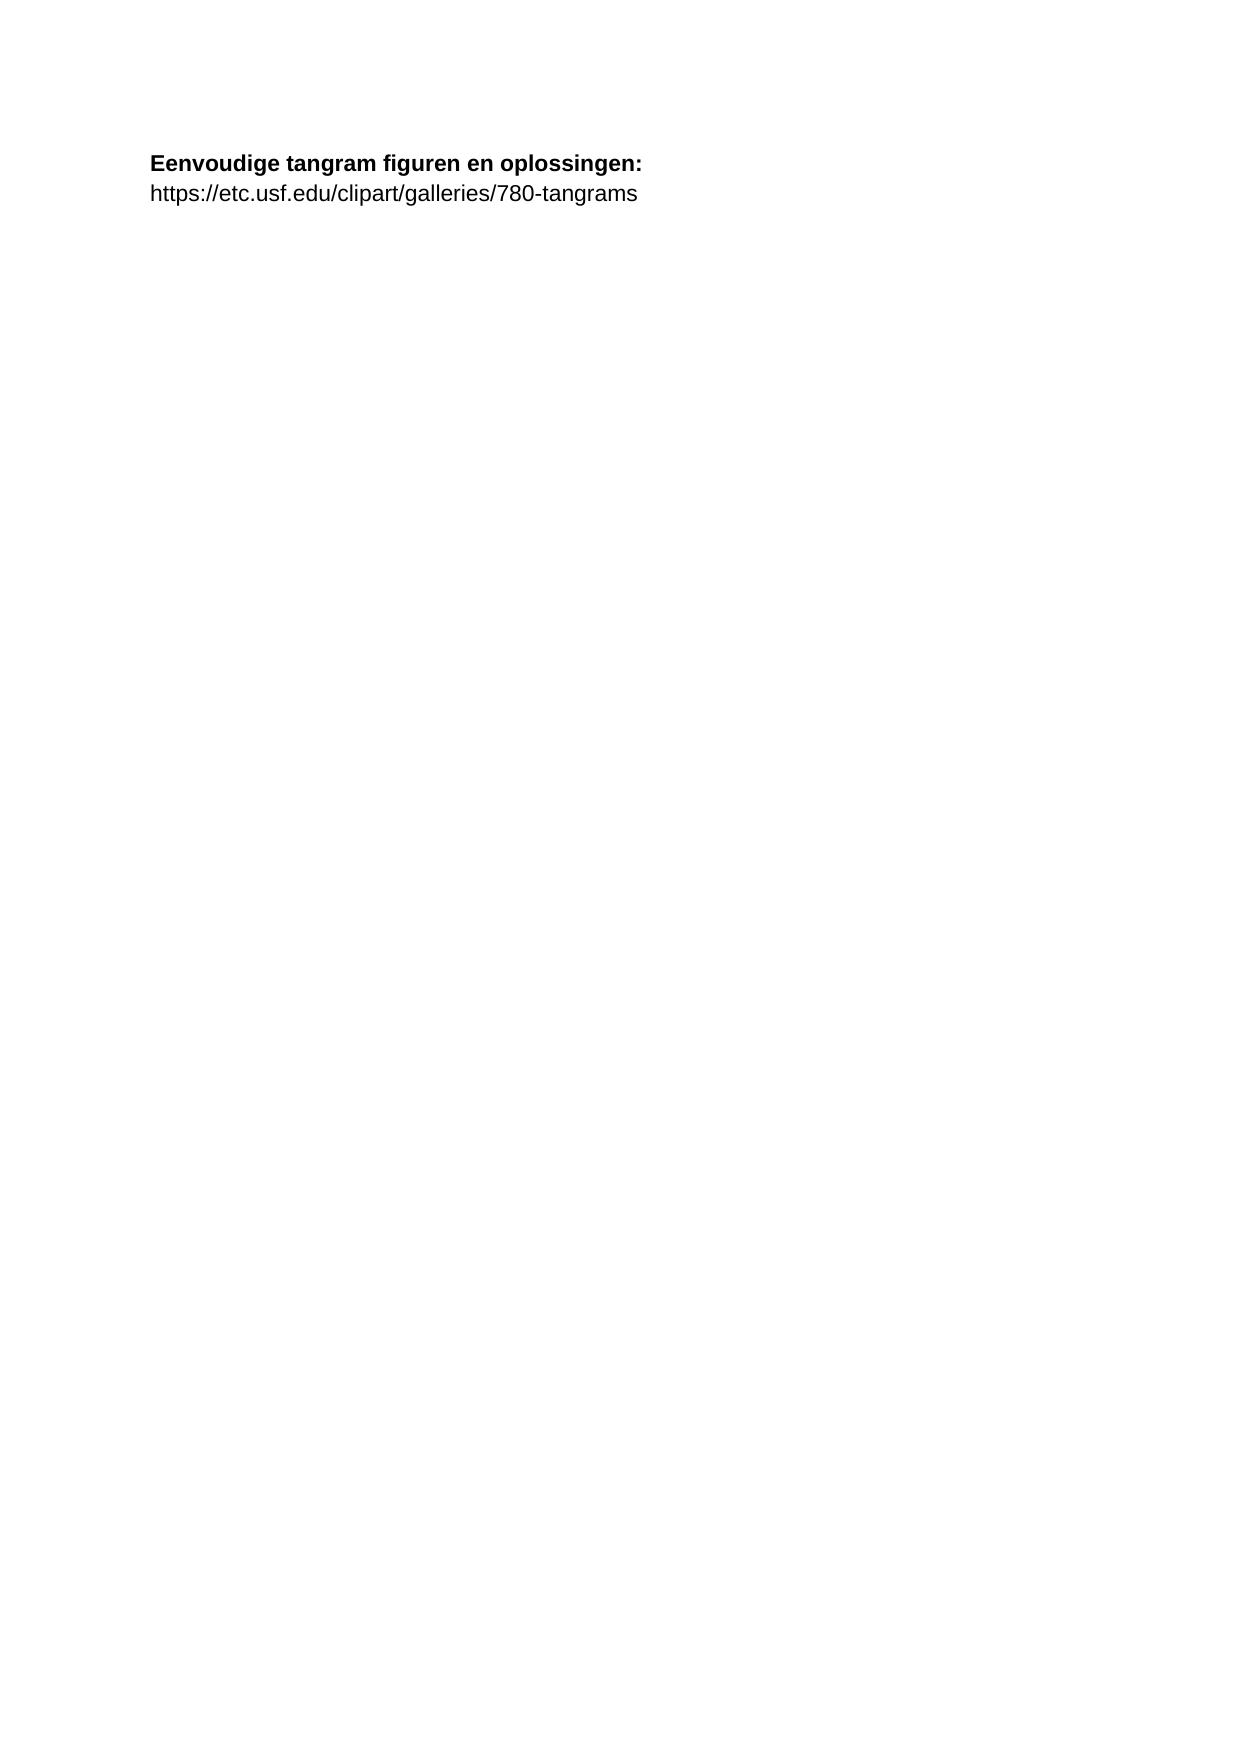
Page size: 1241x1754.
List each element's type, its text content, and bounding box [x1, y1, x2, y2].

text Eenvoudige tangram figuren en oplossingen: [150, 150, 1090, 176]
text https://etc.usf.edu/clipart/galleries/780-tangrams [150, 180, 1090, 207]
